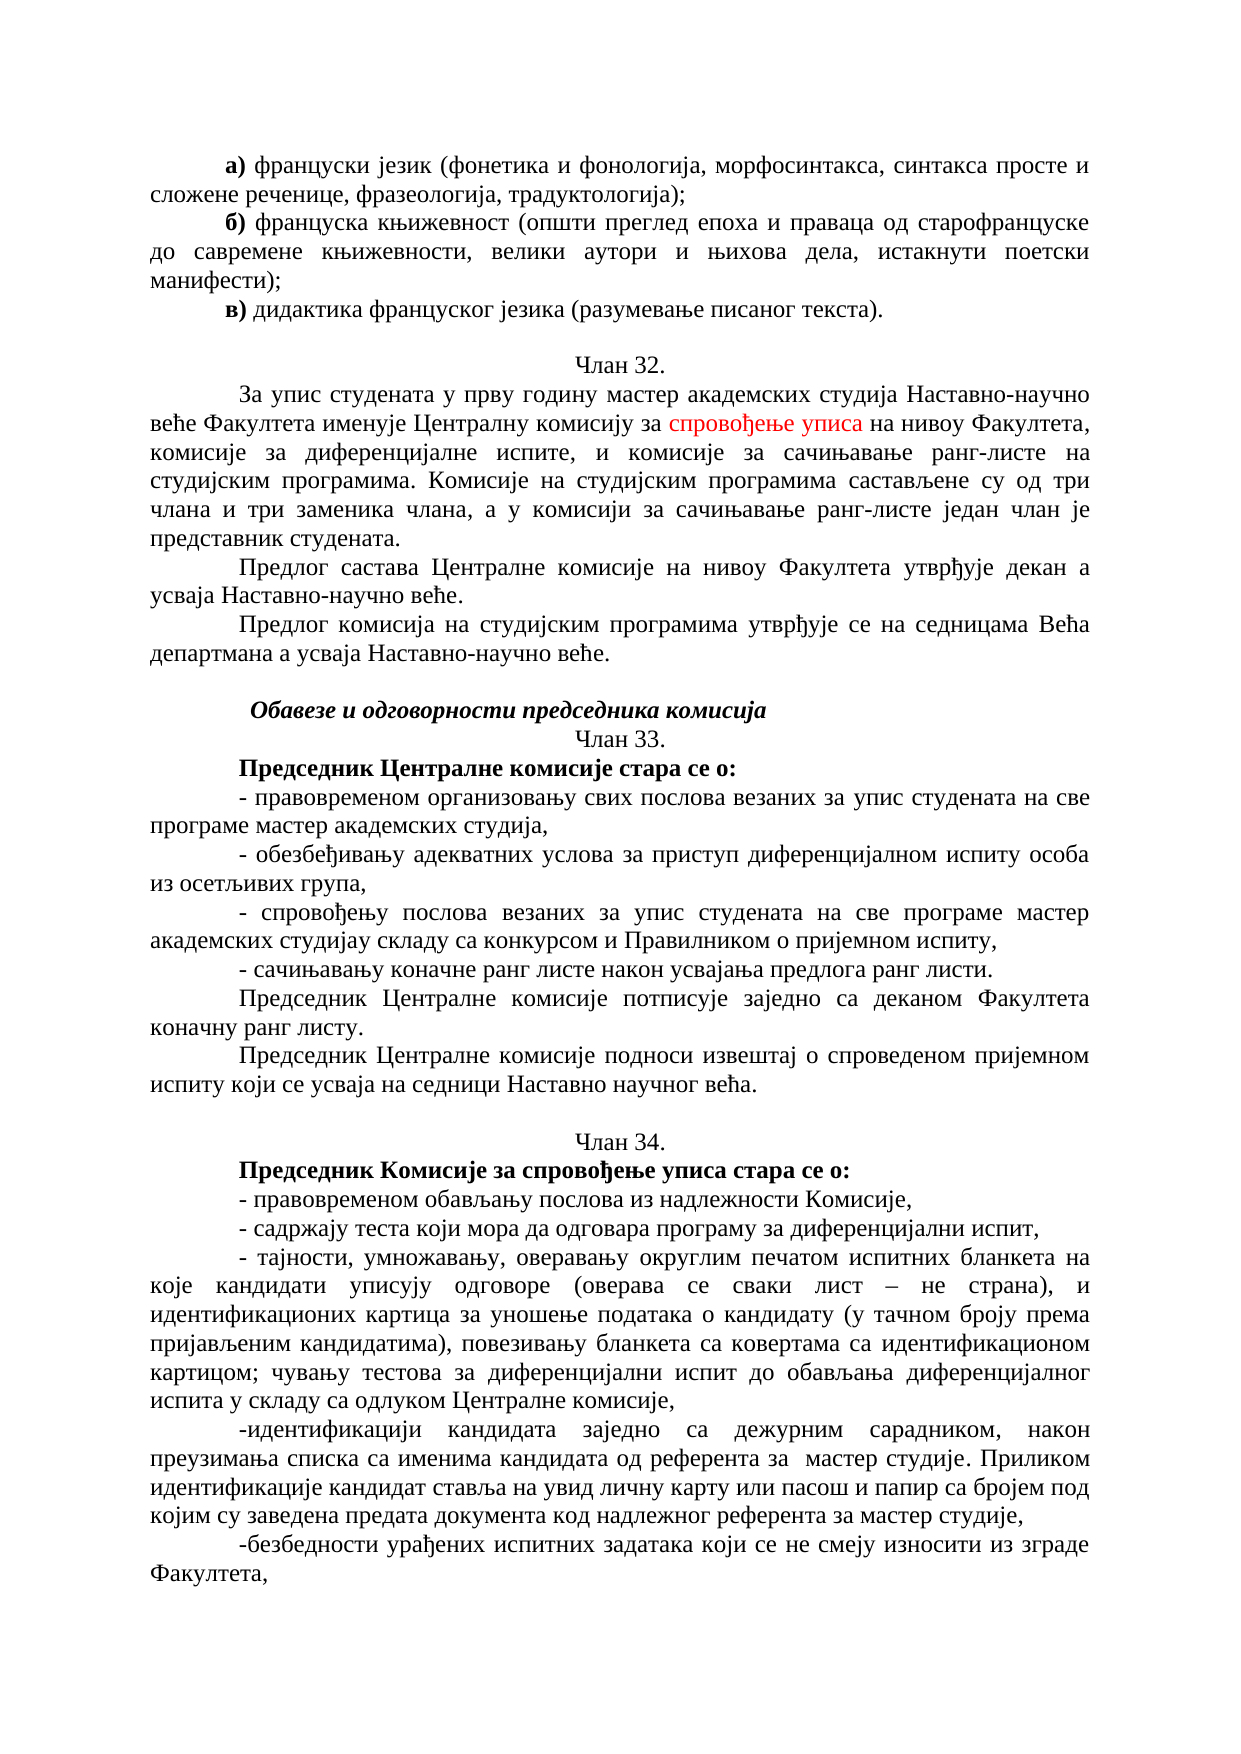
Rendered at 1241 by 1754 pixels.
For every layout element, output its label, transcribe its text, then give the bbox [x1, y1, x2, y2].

text Члан 34. [150, 1127, 1090, 1156]
text - правовременом организовању свих послова везаних за упис студената на све програме мастер академских студија, [150, 782, 1090, 839]
text - обезбеђивању адекватних услова за приступ диференцијалном испиту особа из осетљивих група, [150, 839, 1090, 897]
text -безбедности урађених испитних задатака који се не смеју износити из зграде Факултета, [150, 1529, 1090, 1587]
text - сачињавању коначне ранг листе након усвајања предлога ранг листи. [150, 954, 1090, 983]
text Председник Централне комисије потписује заједно са деканом Факултета коначну ранг листу. [150, 983, 1090, 1041]
text - тајности, умножавању, оверавању округлим печатом испитних бланкета на које кандидати уписују одговоре (оверава се сваки лист – не страна), и идентификационих картица за уношење података о кандидату (у тачном броју према пријављеним кандидатима), повезивању бланкета са ковертама са идентификационом картицом; чувању тестова за диференцијални испит до обављања диференцијалног испита у складу са одлуком Централне комисије, [150, 1242, 1090, 1414]
text а) француски језик (фонетика и фонологија, морфосинтакса, синтакса просте и сложене реченице, фразеологија, традуктологија); [150, 150, 1090, 207]
text Председник Комисије за спровођење уписа стара се о: [150, 1156, 1090, 1184]
text Члан 32. [150, 351, 1090, 379]
text - спровођењу послова везаних за упис студената на све програме мастер академских студијау складу са конкурсом и Правилником о пријемном испиту, [150, 897, 1090, 954]
text Председник Централне комисије стара се о: [150, 753, 1090, 782]
text -идентификацији кандидата заједно са дежурним сарадником, након преузимања списка са именима кандидата од референта за мастер студије. Приликом идентификације кандидат ставља на увид личну карту или пасош и папир са бројем под којим су заведена предата документа код надлежног референта за мастер студије, [150, 1414, 1090, 1529]
text Предлог комисија на студијским програмима утврђује се на седницама Већа департмана а усваја Наставно-научно веће. [150, 609, 1090, 667]
text Члан 33. [150, 724, 1090, 753]
text Предлог састава Централне комисије на нивоу Факултета утврђује декан а усваја Наставно-научно веће. [150, 552, 1090, 609]
text Обавезе и одговорности председника комисија [150, 696, 1090, 724]
text - правовременом обављању послова из надлежности Комисије, [150, 1184, 1090, 1213]
text - садржају теста који мора да одговара програму за диференцијални испит, [150, 1213, 1090, 1242]
text Председник Централне комисије подноси извештај о спроведеном пријемном испиту који се усваја на седници Наставно научног већа. [150, 1041, 1090, 1098]
text в) дидактика француског језика (разумевање писаног текста). [150, 294, 1090, 322]
text За упис студената у прву годину мастер академских студија Наставно-научно веће Факултета именује Централну комисију за спровођење уписа на нивоу Факултета, комисије за диференцијалне испите, и комисије за сачињавање ранг-листе на студијским програмима. Комисије на студијским програмима састављене су од три члана и три заменика члана, а у комисији за сачињавање ранг-листе један члан је представник студената. [150, 379, 1090, 552]
text б) француска књижевност (општи преглед епоха и праваца од старофранцуске до савремене књижевности, велики аутори и њихова дела, истакнути поетски манифести); [150, 207, 1090, 294]
